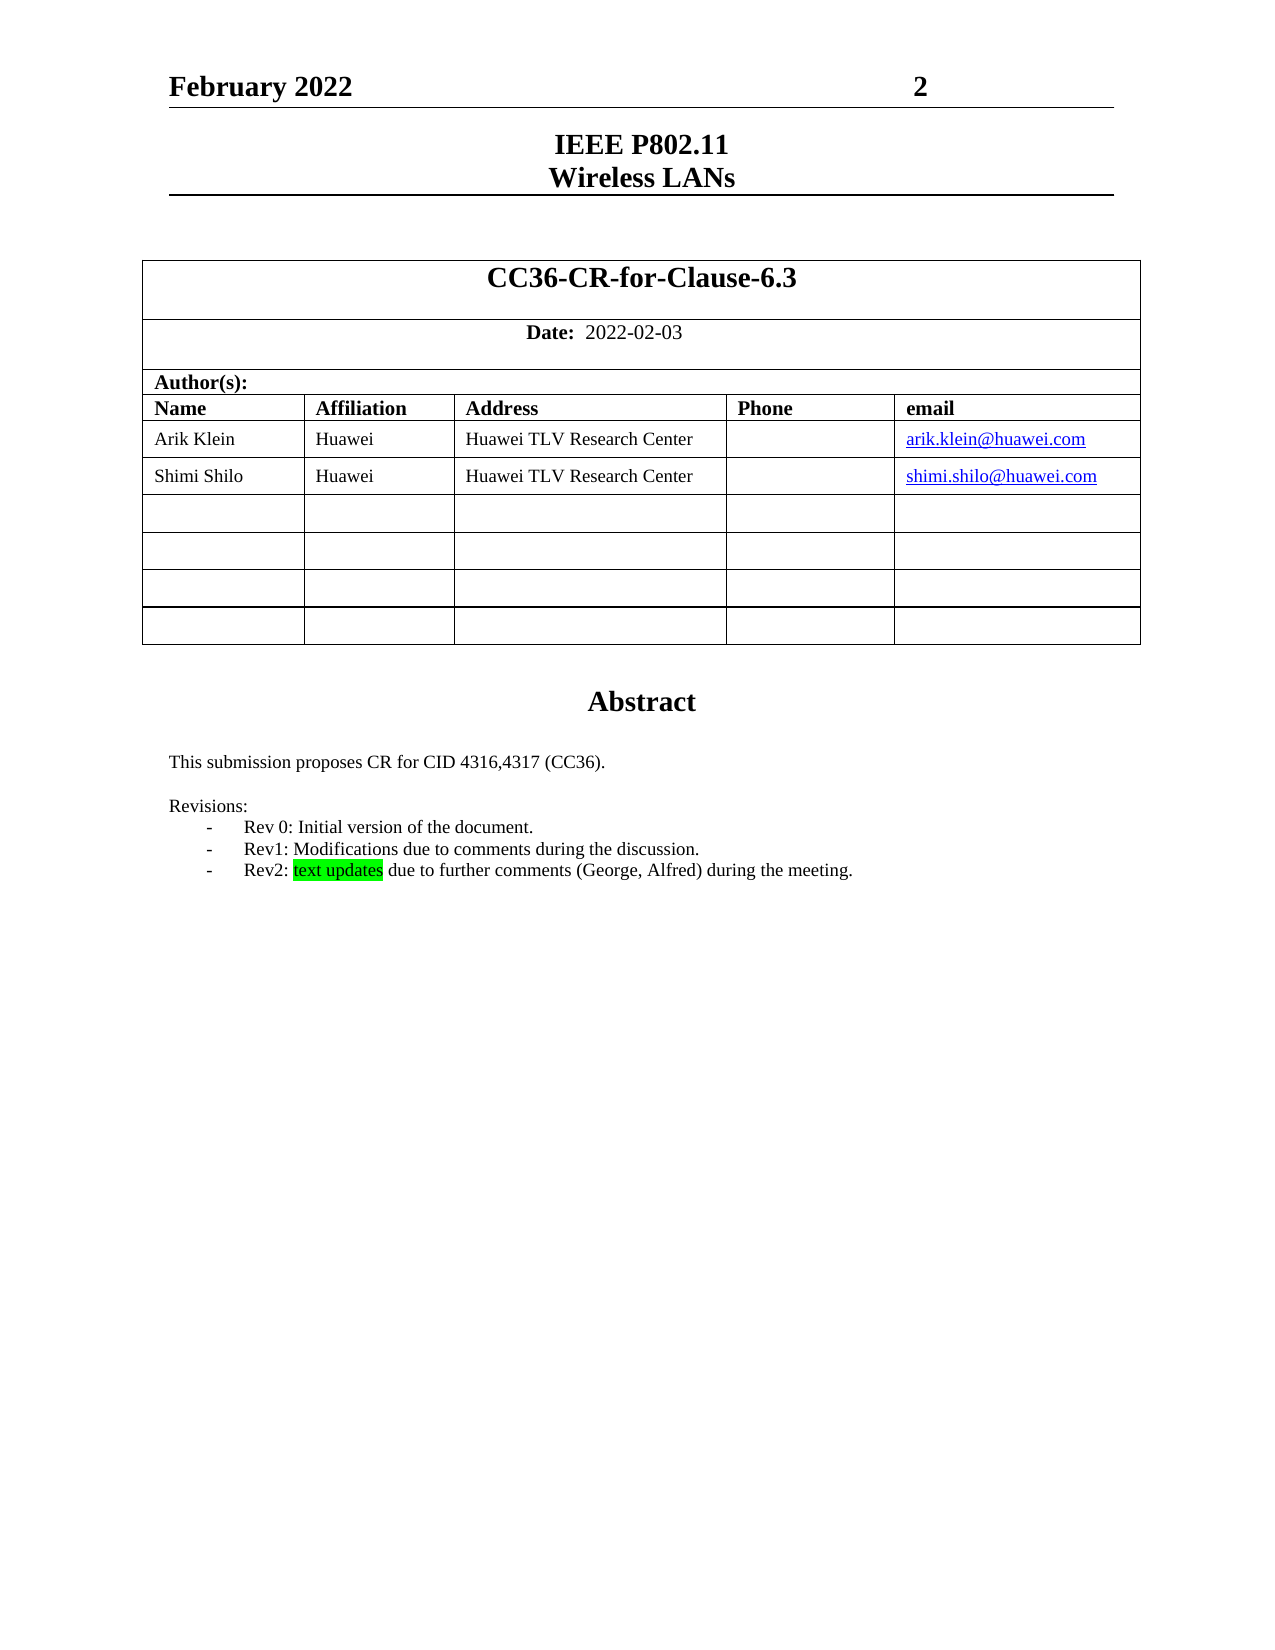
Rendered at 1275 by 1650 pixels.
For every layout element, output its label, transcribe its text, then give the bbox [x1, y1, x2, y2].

table_cell arik.klein@huawei.com [895, 421, 1140, 457]
table_cell Author(s): [143, 370, 1140, 394]
table_cell [305, 495, 454, 532]
table_cell [727, 570, 894, 606]
table_cell [727, 458, 894, 494]
table_cell [727, 608, 894, 644]
table_cell [305, 570, 454, 606]
text IEEE P802.11 Wireless LANs [169, 127, 1114, 194]
table_cell [727, 533, 894, 569]
table_cell Huawei TLV Research Center [455, 458, 726, 494]
table_cell Phone [727, 395, 894, 419]
table_cell [455, 608, 726, 644]
table_cell Name [143, 395, 304, 419]
table_cell [895, 495, 1140, 532]
table_header CC36-CR-for-Clause-6.3 [143, 261, 1140, 319]
table_cell shimi.shilo@huawei.com [895, 458, 1140, 494]
table_cell [895, 570, 1140, 606]
list Rev1: Modifications due to comments during the discussion. [206, 838, 1114, 859]
list Rev 0: Initial version of the document. [206, 816, 1114, 838]
table_cell Shimi Shilo [143, 458, 304, 494]
text Revisions: [169, 794, 1114, 816]
table_cell Address [455, 395, 726, 419]
table_cell Date: 2022-02-03 [143, 320, 1140, 369]
table_cell [895, 533, 1140, 569]
table_cell Huawei [305, 421, 454, 457]
table_cell [305, 533, 454, 569]
table_cell [895, 608, 1140, 644]
table_cell [143, 570, 304, 606]
table_cell [727, 421, 894, 457]
table_cell [143, 533, 304, 569]
table_cell [455, 570, 726, 606]
table_cell [455, 533, 726, 569]
text Abstract [169, 684, 1114, 717]
table_cell Arik Klein [143, 421, 304, 457]
table_cell [305, 608, 454, 644]
list Rev2: text updates due to further comments (George, Alfred) during the meeting. [383, 859, 1114, 881]
text This submission proposes CR for CID 4316,4317 (CC36). [169, 751, 1114, 773]
table_cell Huawei [305, 458, 454, 494]
table_cell [727, 495, 894, 532]
table_cell [143, 495, 304, 532]
table_cell [455, 495, 726, 532]
table_cell Huawei TLV Research Center [455, 421, 726, 457]
table_cell Affiliation [305, 395, 454, 419]
table_cell email [895, 395, 1140, 419]
table_cell [143, 608, 304, 644]
